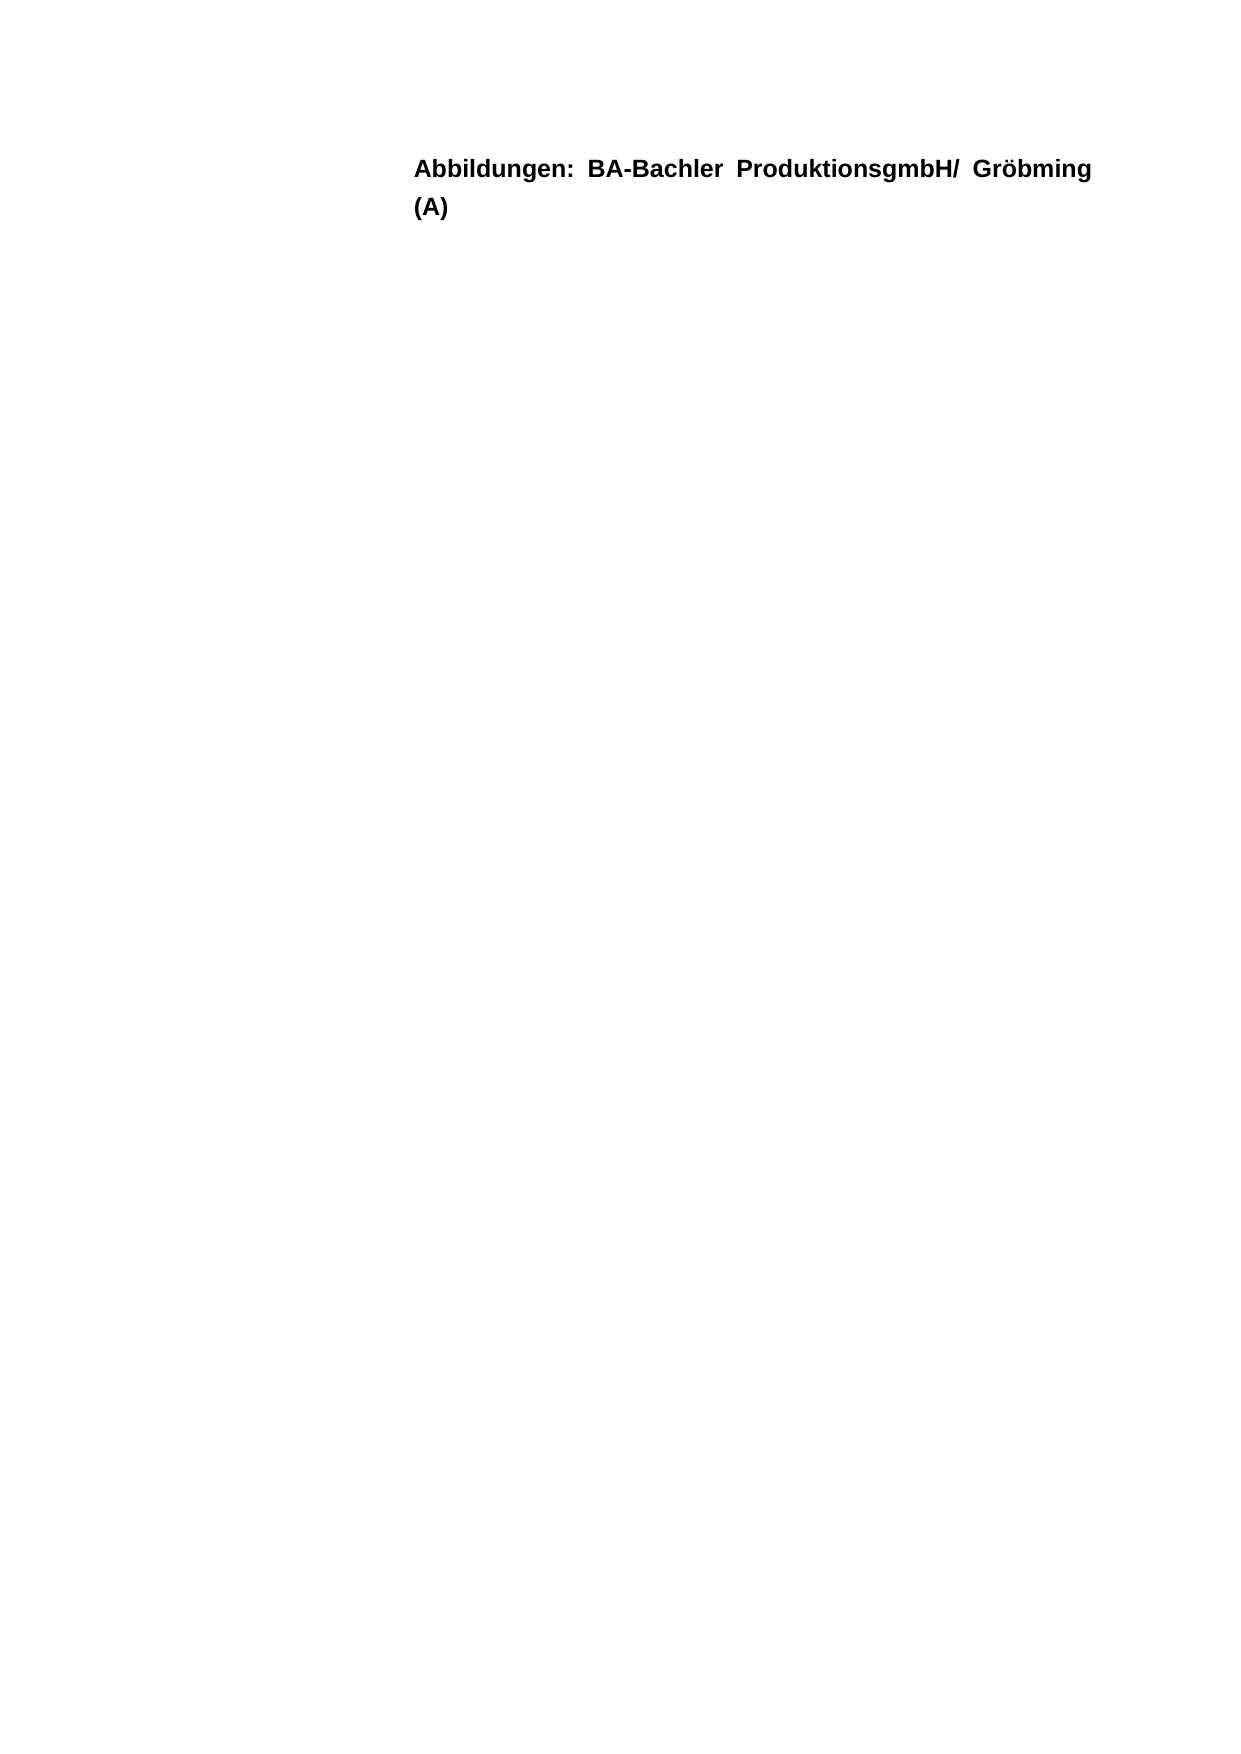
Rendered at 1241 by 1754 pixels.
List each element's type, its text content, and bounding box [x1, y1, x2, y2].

text Abbildungen: BA-Bachler ProduktionsgmbH/ Gröbming (A) [413, 148, 1093, 223]
